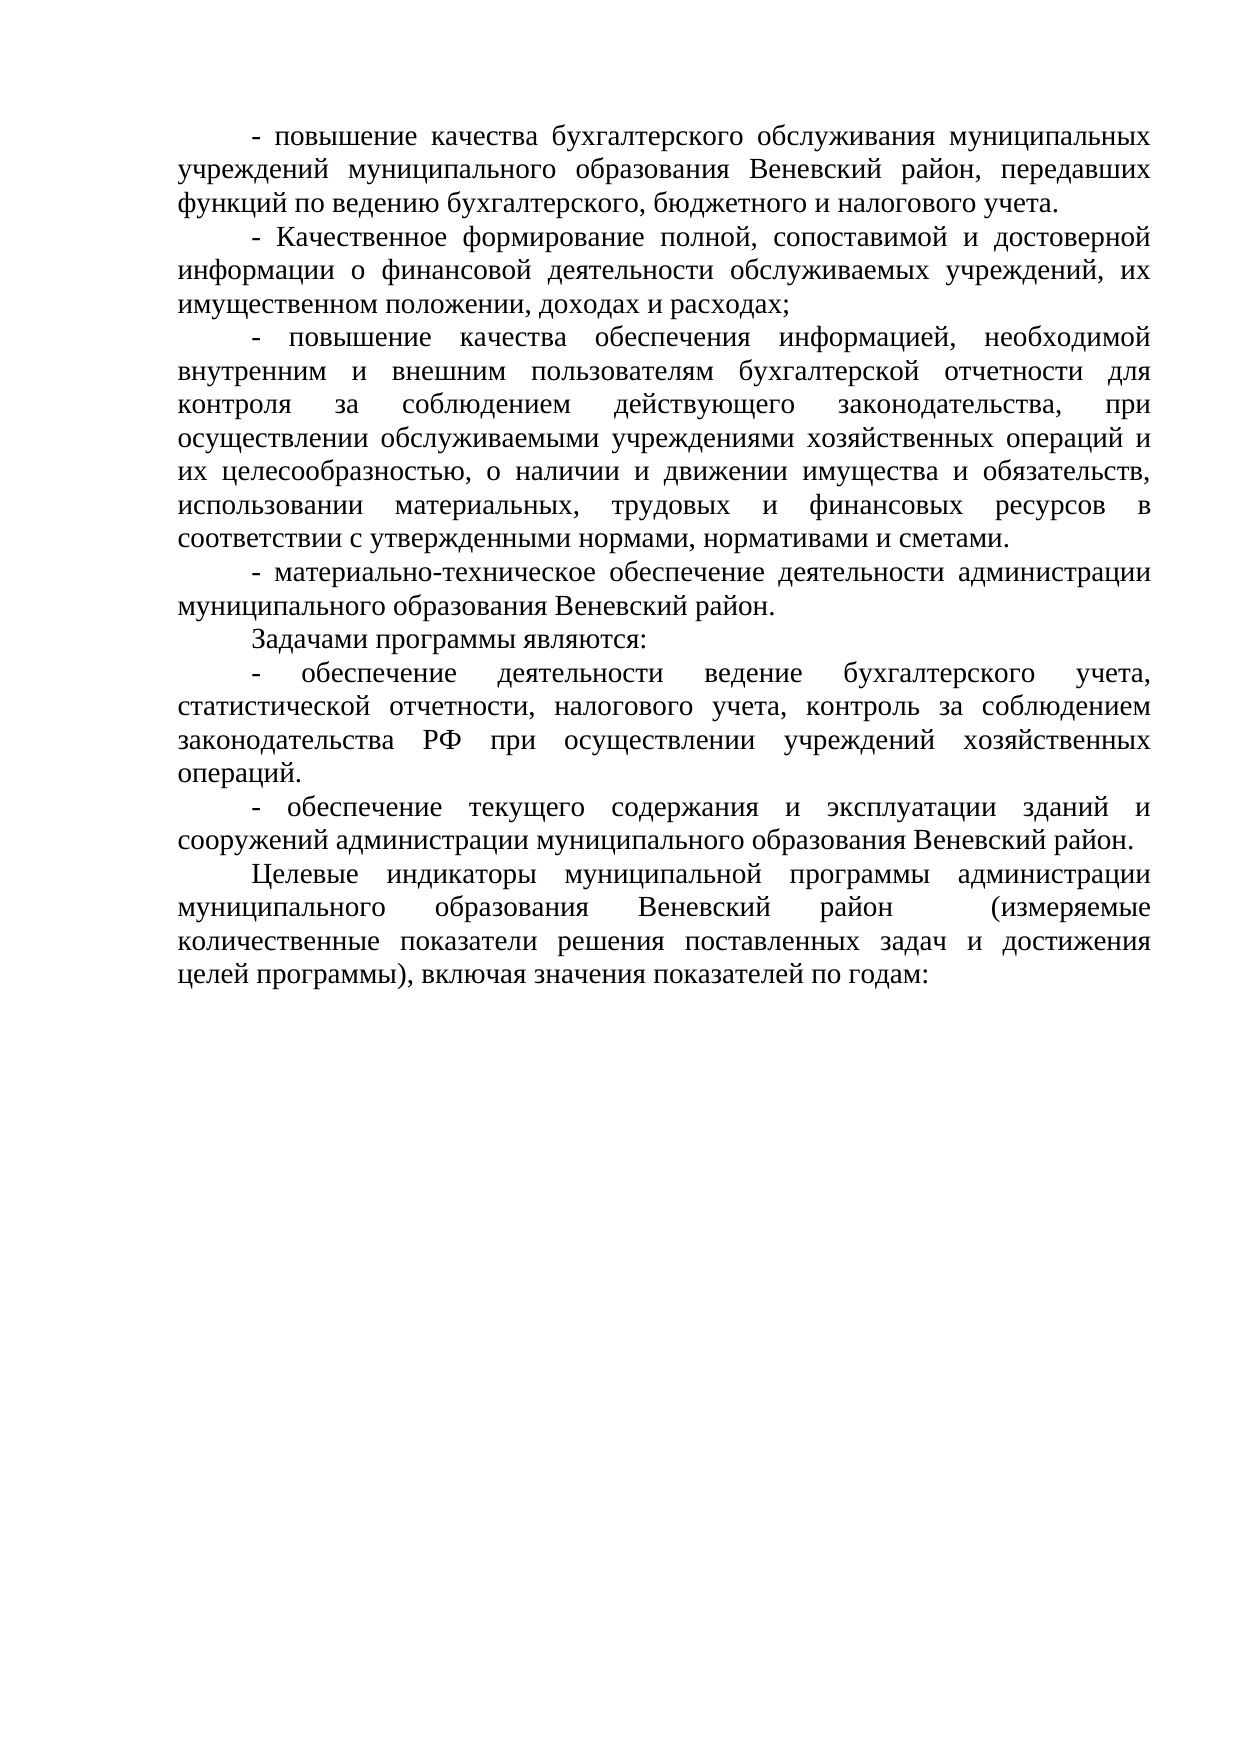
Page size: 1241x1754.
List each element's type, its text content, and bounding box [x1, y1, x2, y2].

text - Качественное формирование полной, сопоставимой и достоверной информации о финансовой деятельности обслуживаемых учреждений, их имущественном положении, доходах и расходах; [177, 219, 1152, 319]
text Задачами программы являются: [177, 621, 1152, 655]
text - обеспечение деятельности ведение бухгалтерского учета, статистической отчетности, налогового учета, контроль за соблюдением законодательства РФ при осуществлении учреждений хозяйственных операций. [177, 655, 1152, 789]
text - материально-техническое обеспечение деятельности администрации муниципального образования Веневский район. [177, 554, 1152, 621]
text Целевые индикаторы муниципальной программы администрации муниципального образования Веневский район (измеряемые количественные показатели решения поставленных задач и достижения целей программы), включая значения показателей по годам: [177, 856, 1152, 990]
text - обеспечение текущего содержания и эксплуатации зданий и сооружений администрации муниципального образования Веневский район. [177, 789, 1152, 856]
text - повышение качества бухгалтерского обслуживания муниципальных учреждений муниципального образования Веневский район, передавших функций по ведению бухгалтерского, бюджетного и налогового учета. [177, 118, 1152, 219]
text - повышение качества обеспечения информацией, необходимой внутренним и внешним пользователям бухгалтерской отчетности для контроля за соблюдением действующего законодательства, при осуществлении обслуживаемыми учреждениями хозяйственных операций и их целесообразностью, о наличии и движении имущества и обязательств, использовании материальных, трудовых и финансовых ресурсов в соответствии с утвержденными нормами, нормативами и сметами. [177, 319, 1152, 554]
